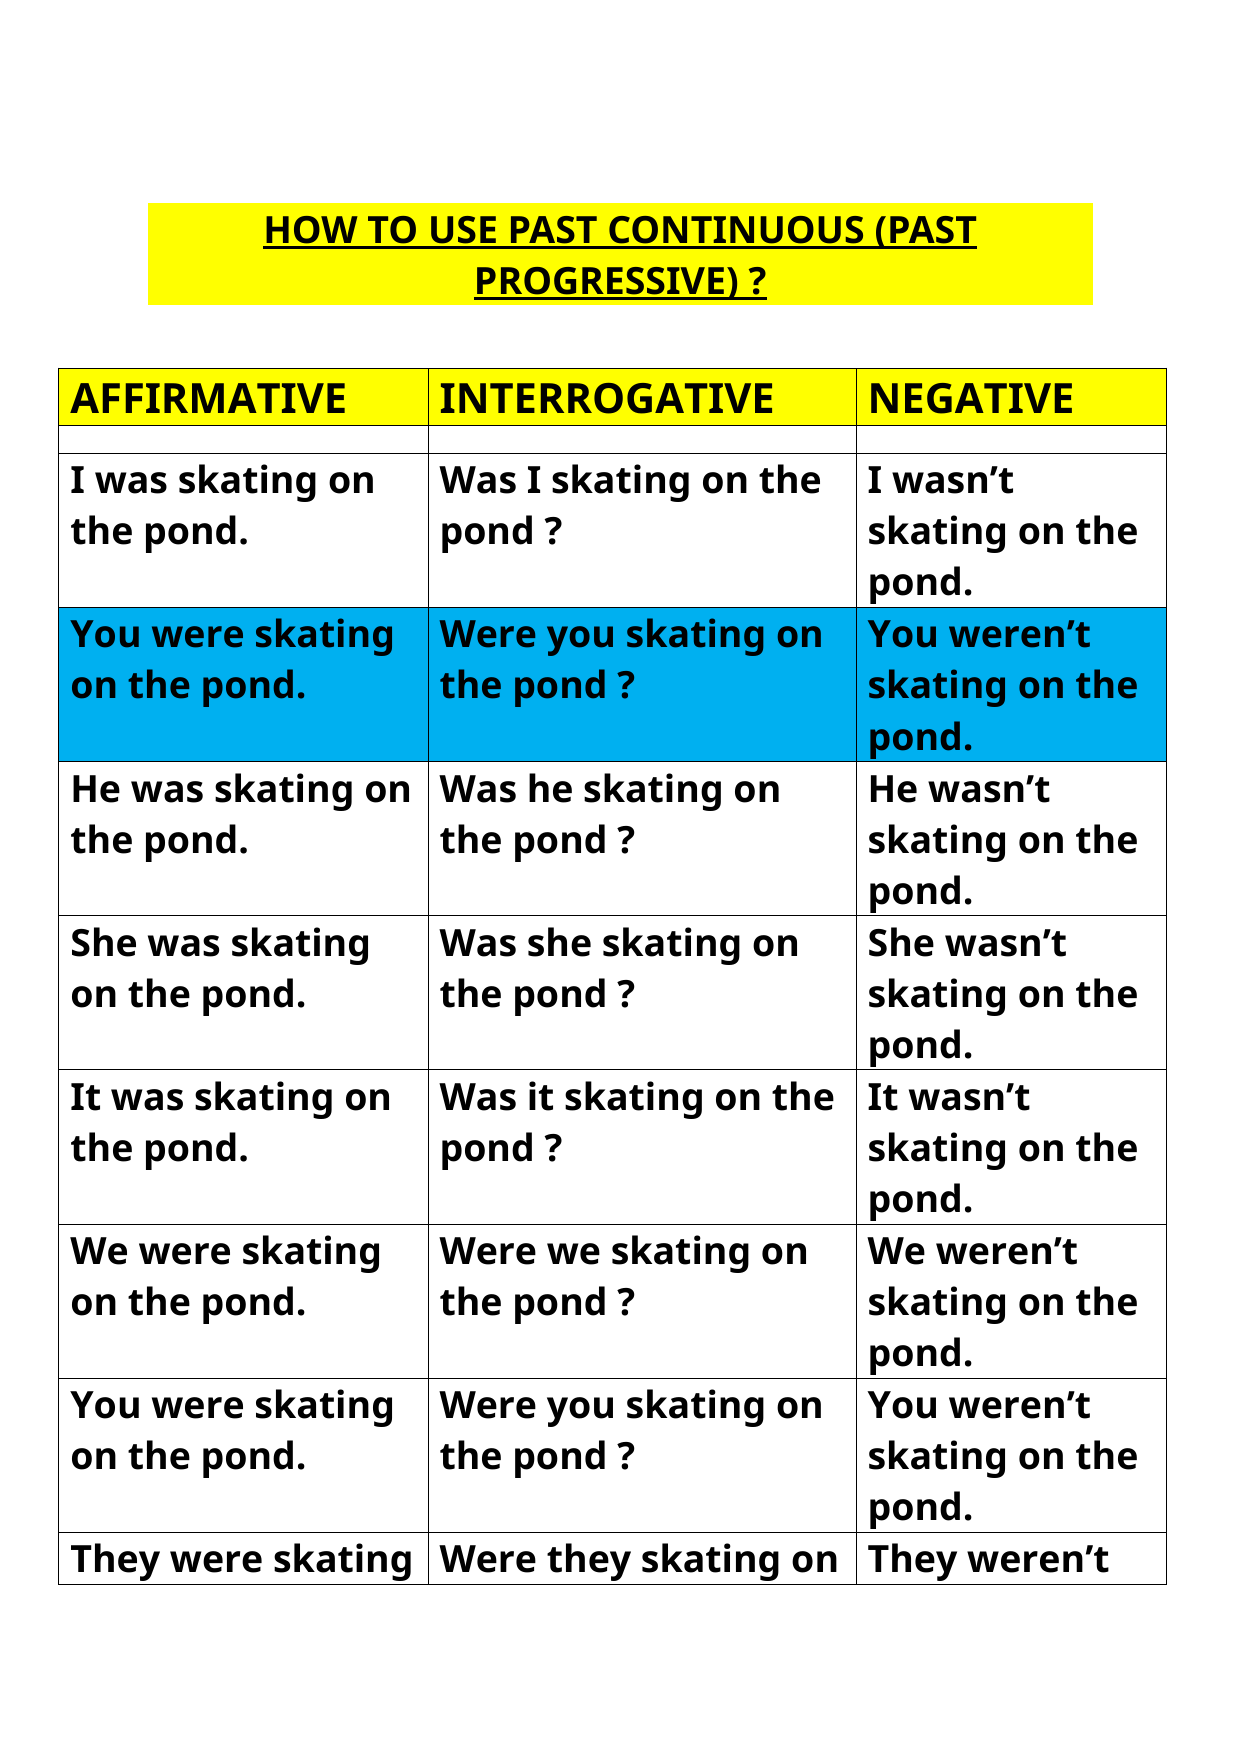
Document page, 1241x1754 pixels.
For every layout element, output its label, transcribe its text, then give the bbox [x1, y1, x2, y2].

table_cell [59, 1533, 428, 1584]
table_cell I was skating on the pond. [59, 454, 428, 607]
table_cell We were skating on the pond. [59, 1225, 428, 1378]
table_cell I wasn’t skating on the pond. [857, 454, 1166, 607]
table_cell He was skating on the pond. [59, 762, 428, 915]
table_cell Were you skating on the pond ? [429, 608, 856, 761]
table_cell [857, 426, 1166, 453]
table_cell You weren’t skating on the pond. [857, 1379, 1166, 1532]
table_cell Was I skating on the pond ? [429, 454, 856, 607]
table_cell Were you skating on the pond ? [429, 1379, 856, 1532]
table_header AFFIRMATIVE [59, 369, 428, 425]
table_cell You weren’t skating on the pond. [857, 608, 1166, 761]
text HOW TO USE PAST CONTINUOUS (PAST PROGRESSIVE) ? [148, 203, 1093, 305]
table_cell [429, 426, 856, 453]
table_cell It was skating on the pond. [59, 1070, 428, 1223]
table_header NEGATIVE [857, 369, 1166, 425]
table_cell Was he skating on the pond ? [429, 762, 856, 915]
table_cell We weren’t skating on the pond. [857, 1225, 1166, 1378]
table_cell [429, 1533, 856, 1584]
table_cell He wasn’t skating on the pond. [857, 762, 1166, 915]
table_cell She was skating on the pond. [59, 916, 428, 1069]
table_cell You were skating on the pond. [59, 608, 428, 761]
table_cell It wasn’t skating on the pond. [857, 1070, 1166, 1223]
table_header INTERROGATIVE [429, 369, 856, 425]
table_cell Was it skating on the pond ? [429, 1070, 856, 1223]
table_cell You were skating on the pond. [59, 1379, 428, 1532]
table_cell Were we skating on the pond ? [429, 1225, 856, 1378]
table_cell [857, 1533, 1166, 1584]
table_cell She wasn’t skating on the pond. [857, 916, 1166, 1069]
table_cell Was she skating on the pond ? [429, 916, 856, 1069]
table_cell [59, 426, 428, 453]
